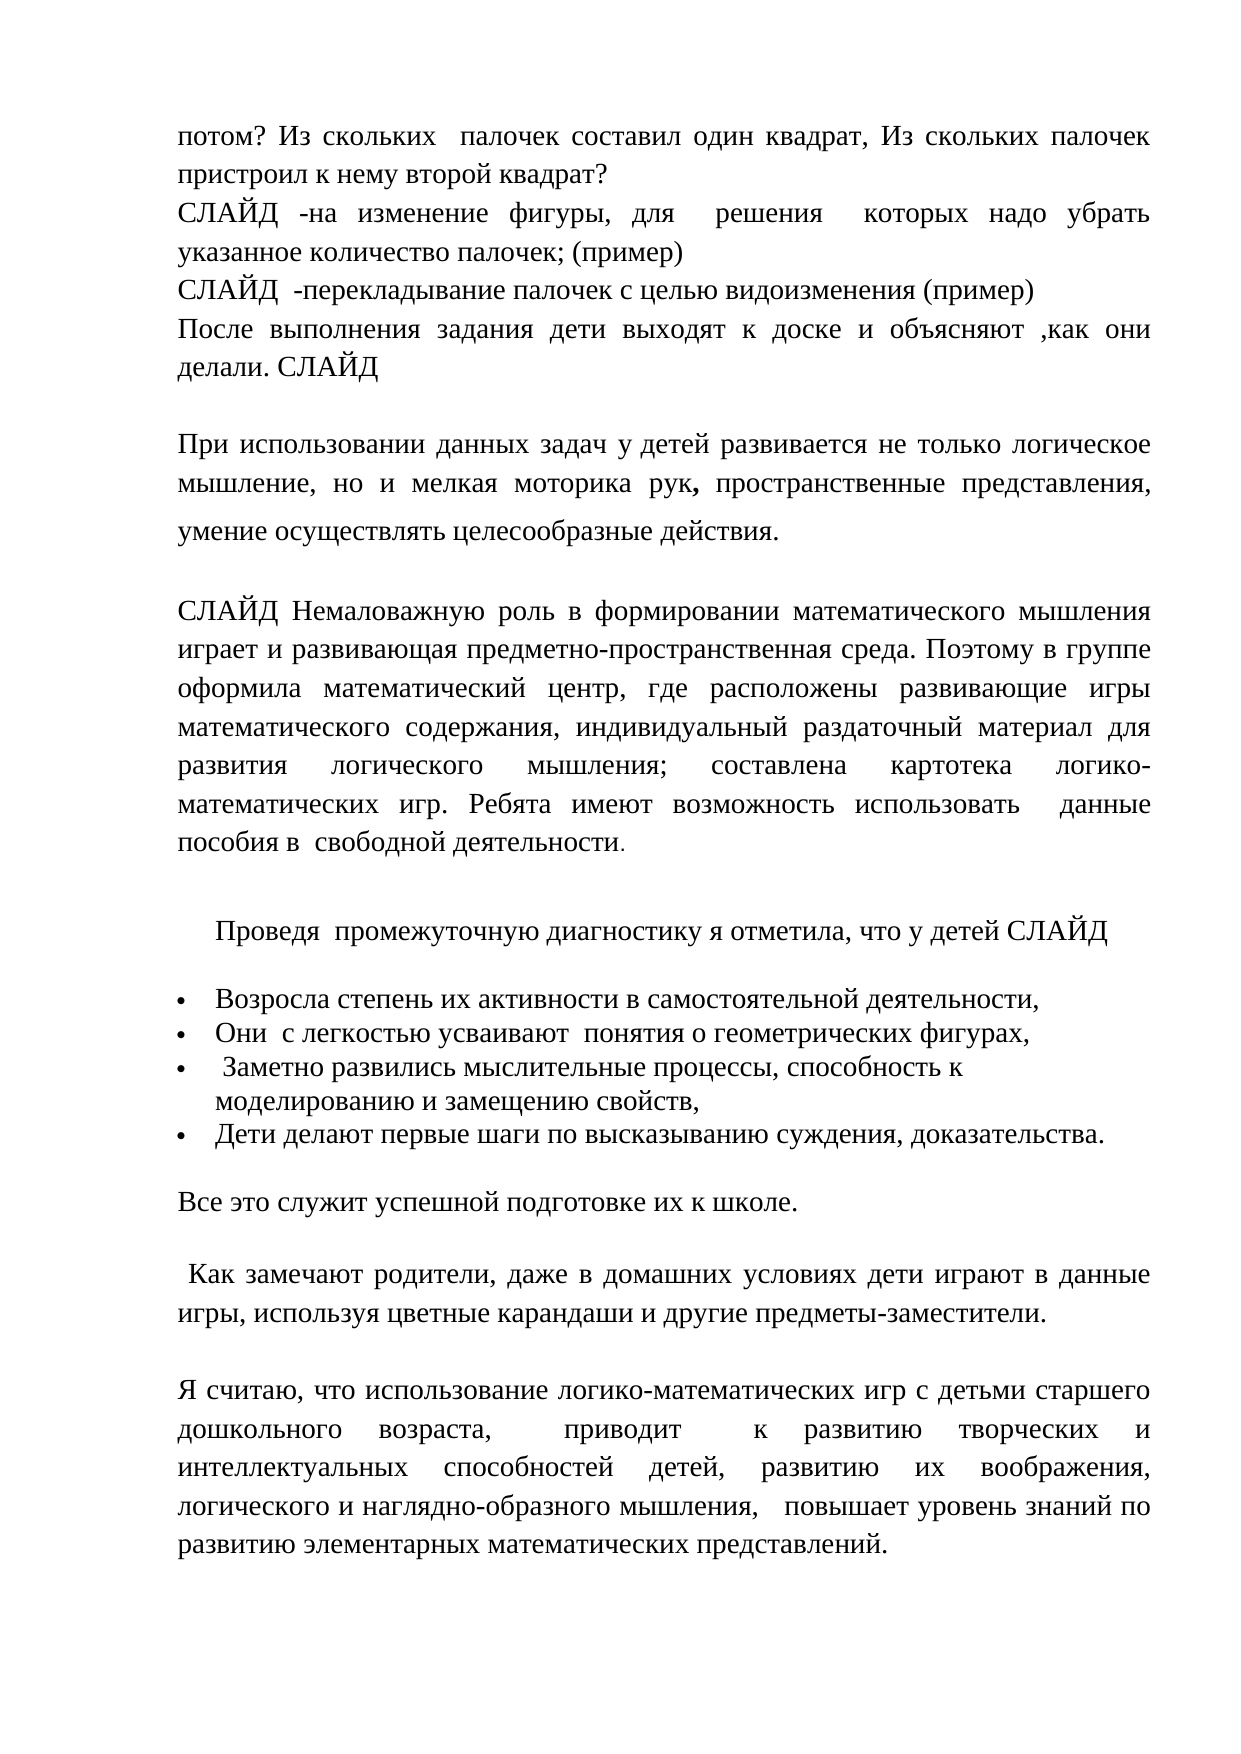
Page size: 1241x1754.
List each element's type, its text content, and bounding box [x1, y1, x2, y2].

list Возросла степень их активности в самостоятельной деятельности, [177, 980, 1152, 1014]
text СЛАЙД Немаловажную роль в формировании математического мышления играет и развивающая предметно-пространственная среда. Поэтому в группе оформила математический центр, где расположены развивающие игры математического содержания, индивидуальный раздаточный материал для развития логического мышления; составлена картотека логико-математических игр. Ребята имеют возможность использовать данные пособия в свободной деятельности. [177, 593, 1152, 858]
list Заметно развились мыслительные процессы, способность к моделированию и замещению свойств, [177, 1048, 1152, 1116]
text После выполнения задания дети выходят к доске и объясняют ,как они делали. СЛАЙД [177, 311, 1152, 383]
list Они с легкостью усваивают понятия о геометрических фигурах, [177, 1014, 1152, 1048]
text СЛАЙД -на изменение фигуры, для решения которых надо убрать указанное количество палочек; (пример) [177, 195, 1152, 267]
text Как замечают родители, даже в домашних условиях дети играют в данные игры, используя цветные карандаши и другие предметы-заместители. [177, 1257, 1152, 1329]
text При использовании данных задач у детей развивается не только логическое мышление, но и мелкая моторика рук, пространственные представления, умение осуществлять целесообразные действия. [177, 426, 1152, 548]
text Проведя промежуточную диагностику я отметила, что у детей СЛАЙД [215, 912, 1152, 946]
text Я считаю, что использование логико-математических игр с детьми старшего дошкольного возраста, приводит к развитию творческих и интеллектуальных способностей детей, развитию их воображения, логического и наглядно-образного мышления, повышает уровень знаний по развитию элементарных математических представлений. [177, 1372, 1152, 1560]
text СЛАЙД -перекладывание палочек с целью видоизменения (пример) [177, 272, 1152, 306]
list Дети делают первые шаги по высказыванию суждения, доказательства. [177, 1116, 1152, 1150]
text Все это служит успешной подготовке их к школе. [177, 1184, 1152, 1218]
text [177, 118, 1152, 190]
